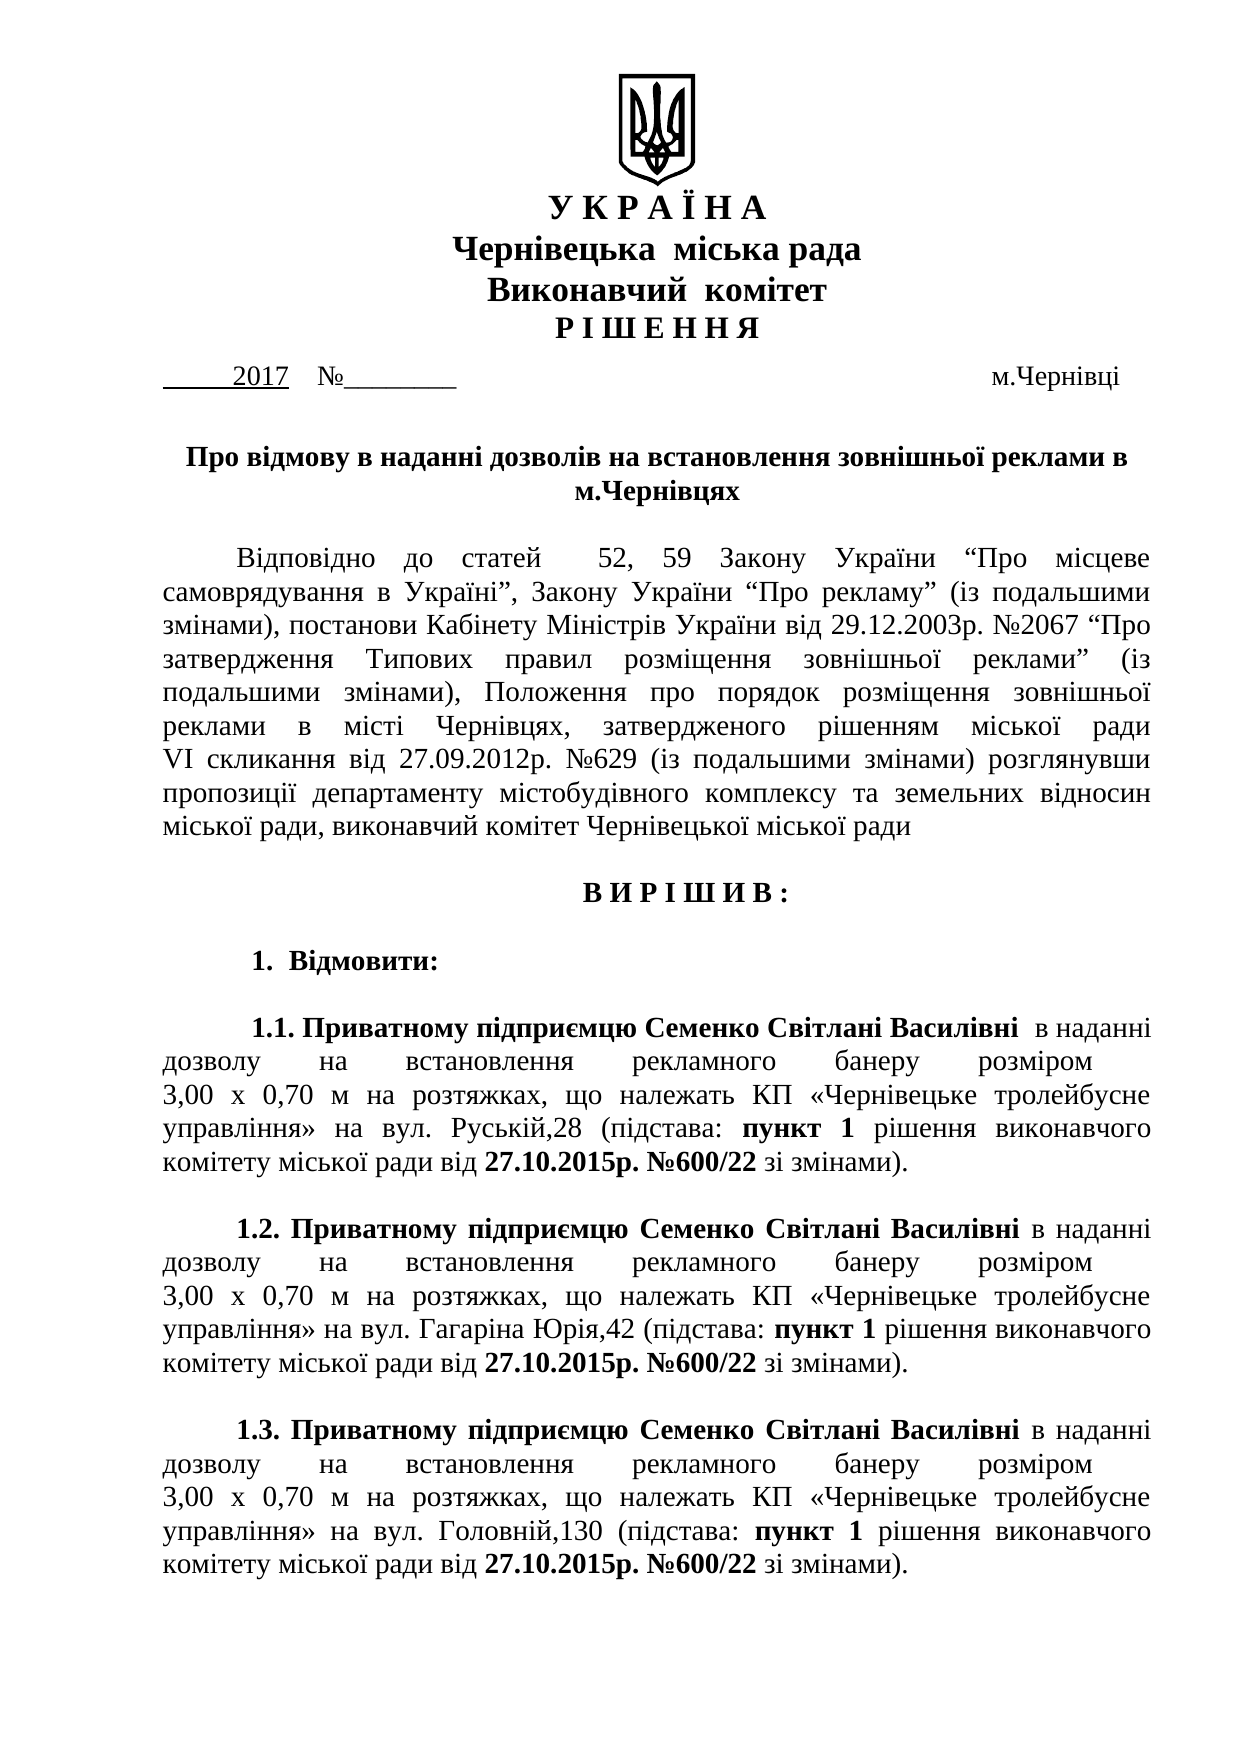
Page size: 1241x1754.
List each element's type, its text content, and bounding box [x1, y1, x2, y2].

text В И Р І Ш И В : [162, 876, 1152, 909]
text 1.1. Приватному підприємцю Семенко Світлані Василівні в наданні дозволу на встановлення рекламного банеру розміром 3,00 х 0,70 м на розтяжках, що належать КП «Чернівецьке тролейбусне управління» на вул. Руській,28 (підстава: пункт 1 рішення виконавчого комітету міської ради від 27.10.2015р. №600/22 зі змінами). [162, 1010, 1152, 1177]
text Виконавчий комітет [162, 268, 1152, 309]
text Про відмову в наданні дозволів на встановлення зовнішньої реклами в м.Чернівцях [162, 439, 1152, 507]
text 1.2. Приватному підприємцю Семенко Світлані Василівні в наданні дозволу на встановлення рекламного банеру розміром 3,00 х 0,70 м на розтяжках, що належать КП «Чернівецьке тролейбусне управління» на вул. Гагаріна Юрія,42 (підстава: пункт 1 рішення виконавчого комітету міської ради від 27.10.2015р. №600/22 зі змінами). [162, 1211, 1152, 1379]
text Чернівецька міська рада [162, 227, 1152, 268]
text 2017 №________ м.Чернівці [162, 359, 1152, 392]
text Відповідно до статей 52, 59 Закону України “Про місцеве самоврядування в Україні”, Закону України “Про рекламу” (із подальшими змінами), постанови Кабінету Міністрів України від 29.12.2003р. №2067 “Про затвердження Типових правил розміщення зовнішньої реклами” (із подальшими змінами), Положення про порядок розміщення зовнішньої реклами в місті Чернівцях, затвердженого рішенням міської ради VІ скликання від 27.09.2012р. №629 (із подальшими змінами) розглянувши пропозиції департаменту містобудівного комплексу та земельних відносин міської ради, виконавчий комітет Чернівецької міської ради [162, 540, 1152, 842]
list Відмовити: [251, 943, 1152, 976]
text Р І Ш Е Н Н Я [162, 309, 1152, 345]
text У К Р А Ї Н А [162, 186, 1152, 227]
text 1.3. Приватному підприємцю Семенко Світлані Василівні в наданні дозволу на встановлення рекламного банеру розміром 3,00 х 0,70 м на розтяжках, що належать КП «Чернівецьке тролейбусне управління» на вул. Головній,130 (підстава: пункт 1 рішення виконавчого комітету міської ради від 27.10.2015р. №600/22 зі змінами). [162, 1412, 1152, 1580]
